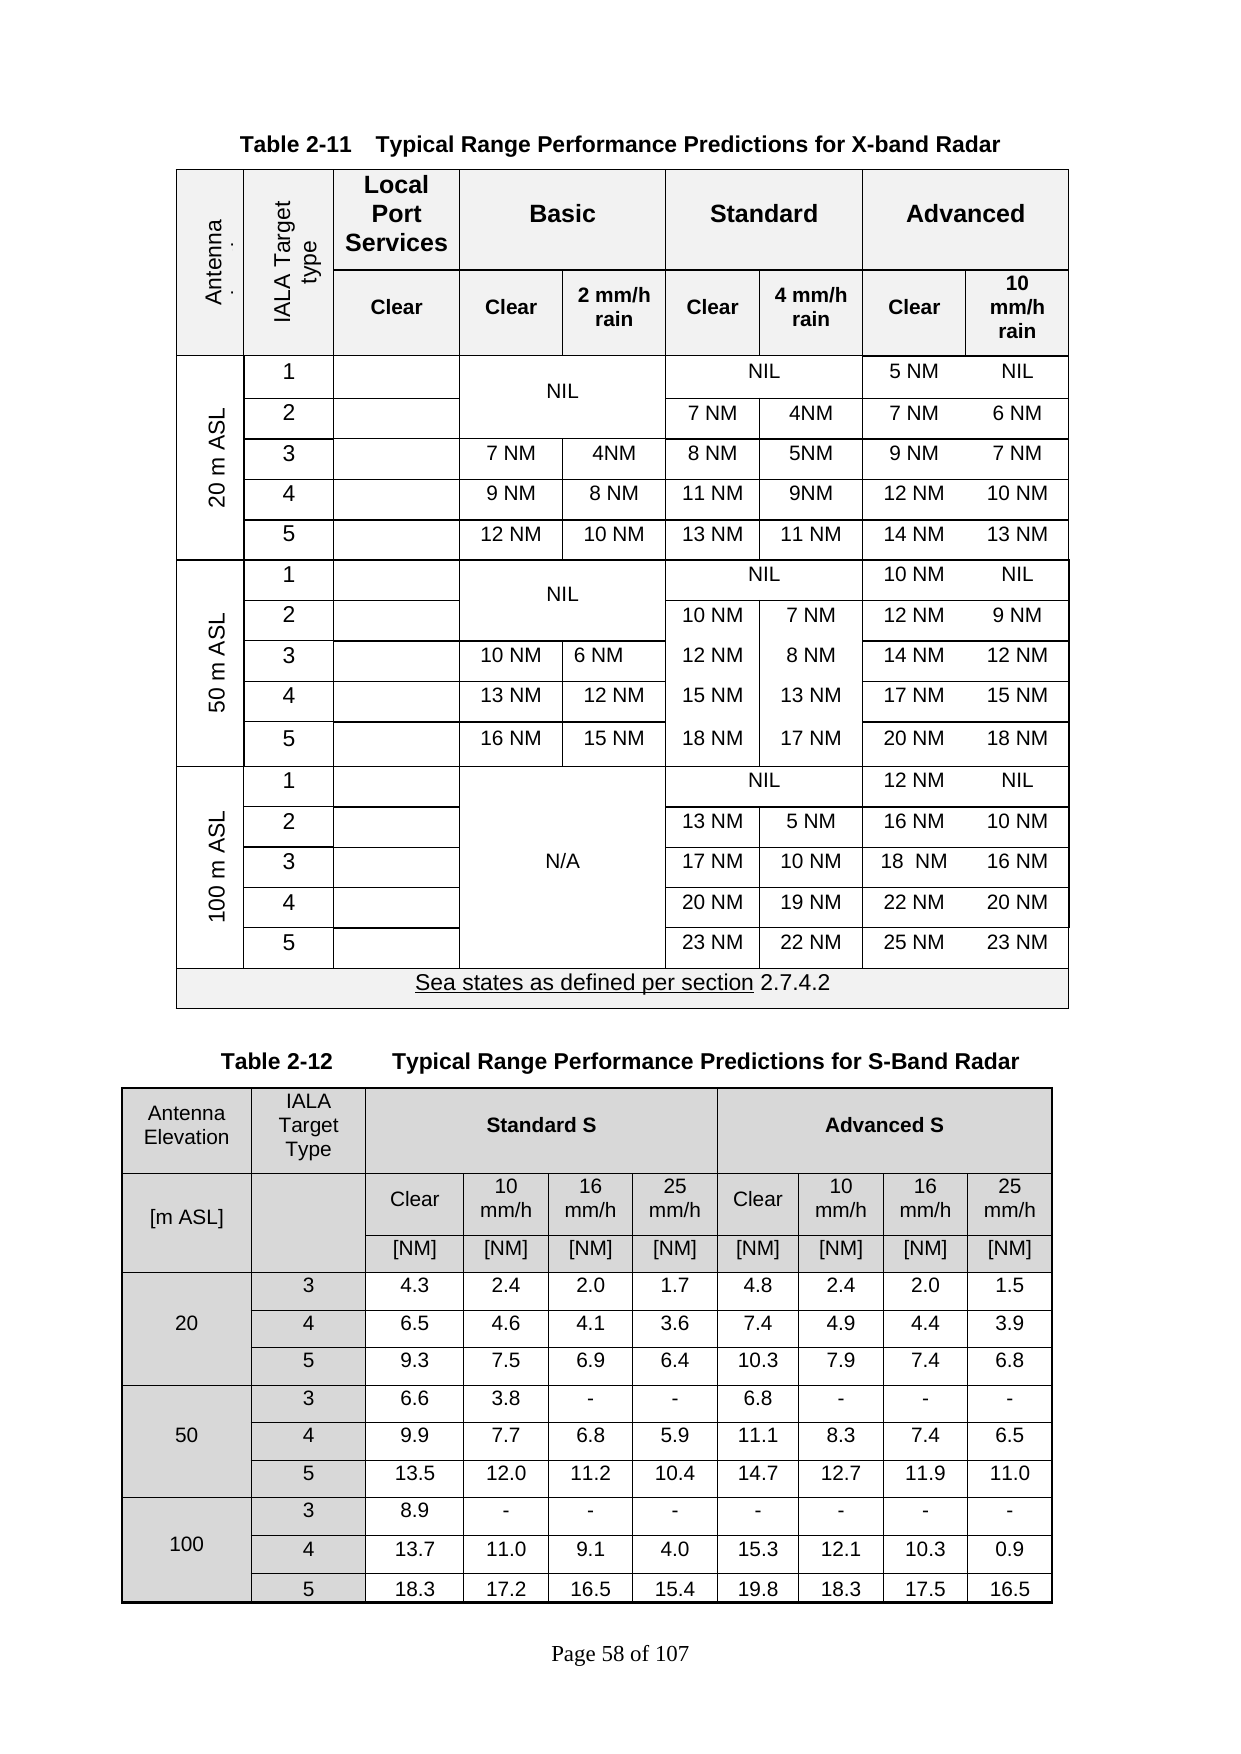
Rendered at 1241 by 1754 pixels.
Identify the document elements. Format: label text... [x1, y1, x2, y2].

table_cell 12 NM [966, 642, 1068, 681]
table_cell 4.4 [884, 1311, 967, 1347]
table_cell 15 NM [666, 681, 759, 721]
table_cell 3 [245, 641, 333, 681]
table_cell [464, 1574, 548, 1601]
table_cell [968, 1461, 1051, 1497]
table_header Standard S [366, 1089, 717, 1173]
table_cell Clear [460, 271, 562, 355]
table_cell 7 NM [966, 440, 1068, 478]
table_cell 3 [252, 1273, 365, 1310]
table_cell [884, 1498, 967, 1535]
table_cell 1 [244, 767, 333, 806]
table_cell 11.1 [718, 1423, 798, 1460]
table_cell 9 NM [863, 440, 966, 478]
table_cell [NM] [633, 1236, 717, 1272]
table_cell - [884, 1386, 967, 1422]
table_cell [334, 808, 459, 846]
table_cell [334, 521, 459, 559]
table_cell 7.4 [718, 1311, 798, 1347]
table_cell 5.9 [633, 1423, 717, 1460]
table_cell 10 NM [760, 848, 862, 887]
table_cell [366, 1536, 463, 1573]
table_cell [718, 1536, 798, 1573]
table_cell 6.9 [549, 1348, 632, 1385]
table_cell 10 NM [460, 642, 562, 681]
table_cell 23 NM [966, 928, 1068, 968]
table_cell 2 [245, 601, 333, 640]
table_cell 5 NM [760, 808, 862, 846]
table_cell NIL [460, 561, 665, 640]
table_cell 9.3 [366, 1348, 463, 1385]
table_cell 6.8 [549, 1423, 632, 1460]
table_cell Clear [666, 271, 759, 355]
table_header Antenna elevation [177, 170, 243, 355]
table_header Advanced [863, 170, 1068, 269]
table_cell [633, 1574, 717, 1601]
table_cell 7.4 [884, 1423, 967, 1460]
table_cell 5NM [760, 440, 862, 478]
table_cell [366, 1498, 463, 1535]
table_cell Clear [718, 1174, 798, 1235]
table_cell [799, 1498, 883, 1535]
table_cell 20 NM [863, 723, 966, 766]
table_cell 4.3 [366, 1273, 463, 1310]
table_cell 10 NM [666, 601, 759, 640]
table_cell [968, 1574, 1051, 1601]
table_cell 5 NM [863, 357, 966, 398]
table_cell [334, 929, 459, 968]
table_cell 6.5 [366, 1311, 463, 1347]
table_cell 7 NM [666, 399, 759, 438]
table_cell [334, 561, 459, 600]
table_cell NIL [666, 561, 862, 600]
table_cell 3 [244, 848, 333, 887]
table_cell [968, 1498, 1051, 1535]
table_cell - [633, 1386, 717, 1422]
table_cell 50 [123, 1386, 251, 1497]
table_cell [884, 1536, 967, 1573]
table_cell 10 NM [563, 521, 665, 559]
table_cell 15 NM [563, 723, 665, 766]
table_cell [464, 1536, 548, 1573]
table_cell 22 NM [760, 928, 862, 968]
table_cell 9.9 [366, 1423, 463, 1460]
table_cell 1.5 [968, 1273, 1051, 1310]
table_cell 3.9 [968, 1311, 1051, 1347]
table_cell 10 NM [966, 480, 1068, 519]
table_cell 8 NM [666, 440, 759, 478]
table_cell [334, 723, 459, 766]
table_cell 8.3 [799, 1423, 883, 1460]
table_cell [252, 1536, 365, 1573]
table_cell 4 [244, 888, 333, 927]
table_cell 3.6 [633, 1311, 717, 1347]
table_cell 12.7 [799, 1461, 883, 1497]
table_cell 10 mm/h [799, 1174, 883, 1235]
table_cell 4.1 [549, 1311, 632, 1347]
table_cell 6 NM [966, 399, 1068, 438]
table_cell 1 [245, 356, 333, 398]
table_cell 22 NM [863, 888, 966, 927]
table_cell 3 [245, 440, 333, 478]
table_cell 14.7 [718, 1461, 798, 1497]
table_cell [NM] [464, 1236, 548, 1272]
table_cell 12 NM [666, 640, 759, 681]
table_cell 5 [245, 521, 333, 559]
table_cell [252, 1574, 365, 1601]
table_cell 2.0 [884, 1273, 967, 1310]
table_cell 14 NM [863, 521, 966, 559]
table_cell 8 NM [760, 640, 862, 681]
table_cell 5 [252, 1348, 365, 1385]
table_cell 17 NM [666, 848, 759, 887]
table_cell 16 NM [966, 848, 1068, 887]
table_cell NIL [666, 767, 862, 806]
table_cell 12 NM [863, 601, 966, 640]
table_cell 23 NM [666, 928, 759, 968]
table_cell 4.9 [799, 1311, 883, 1347]
table_cell 6.8 [968, 1348, 1051, 1385]
table_cell 7.5 [464, 1348, 548, 1385]
table_cell Sea states as defined per section 2.7.4.2 [177, 969, 1068, 1008]
table_cell NIL [666, 356, 862, 398]
table_cell 7 NM [760, 601, 862, 640]
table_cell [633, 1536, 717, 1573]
table_cell 6 NM [563, 642, 665, 681]
table_cell 12 NM [863, 767, 966, 806]
table_cell [334, 642, 459, 681]
table_cell 20 NM [966, 888, 1068, 927]
table_cell 7.4 [884, 1348, 967, 1385]
table_cell 20 [123, 1273, 251, 1385]
table_cell [334, 848, 459, 887]
table_cell [334, 682, 459, 721]
table_cell 2 [245, 399, 333, 438]
table_cell 13 NM [666, 808, 759, 846]
table_cell 4NM [563, 439, 665, 478]
table_cell [NM] [366, 1236, 463, 1272]
table_cell [m ASL] [123, 1174, 251, 1272]
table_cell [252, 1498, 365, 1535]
table_cell 11 NM [666, 480, 759, 519]
table_cell 11.9 [884, 1461, 967, 1497]
table_cell 2.4 [464, 1273, 548, 1310]
table_cell 5 [244, 928, 333, 968]
table_cell 14 NM [863, 642, 966, 681]
table_cell NIL [966, 767, 1068, 806]
table_cell 4NM [760, 399, 862, 438]
table_cell 12 NM [563, 682, 665, 721]
table_cell 25 NM [863, 928, 966, 968]
table_cell 13 NM [666, 521, 759, 559]
table_cell [334, 399, 459, 438]
table_cell [334, 888, 459, 927]
table_cell [334, 439, 459, 478]
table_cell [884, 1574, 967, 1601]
table_header IALA Target type [244, 170, 333, 355]
table_cell 13 NM [460, 682, 562, 721]
table_cell [NM] [884, 1236, 967, 1272]
table_cell N/A [460, 767, 665, 968]
table_cell Clear [334, 271, 459, 355]
table_cell 18 NM [666, 721, 759, 766]
table_cell 10.3 [718, 1348, 798, 1385]
table_cell [NM] [968, 1236, 1051, 1272]
table_cell 10 NM [863, 561, 966, 600]
table_cell 5 [252, 1461, 365, 1497]
table_cell 100 m ASL [177, 767, 243, 968]
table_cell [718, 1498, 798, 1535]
table_cell 9 NM [460, 480, 562, 519]
table_cell [334, 601, 459, 640]
table_cell 10.4 [633, 1461, 717, 1497]
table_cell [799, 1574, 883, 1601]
table_cell 1.7 [633, 1273, 717, 1310]
table_cell 4 [252, 1311, 365, 1347]
table_cell 50 m ASL [177, 561, 243, 766]
table_cell 4 mm/h rain [760, 271, 862, 355]
table_cell 16 NM [863, 808, 966, 846]
table_cell 16 NM [460, 723, 562, 766]
table_header Local Port Services [334, 170, 459, 269]
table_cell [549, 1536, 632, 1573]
table_cell [334, 767, 459, 806]
table_cell - [549, 1386, 632, 1422]
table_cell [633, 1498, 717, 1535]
table_cell 20 m ASL [177, 356, 243, 559]
table_cell 5 [245, 722, 333, 766]
table_cell - [968, 1386, 1051, 1422]
table_cell 25 mm/h [633, 1174, 717, 1235]
table_cell [NM] [799, 1236, 883, 1272]
table_cell 4.6 [464, 1311, 548, 1347]
table_cell 18 NM [863, 848, 966, 887]
table_cell 19 NM [760, 888, 862, 927]
table_cell 15 NM [966, 682, 1068, 721]
table_header Advanced S [718, 1089, 1051, 1173]
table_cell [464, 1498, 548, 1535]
table_cell 7.7 [464, 1423, 548, 1460]
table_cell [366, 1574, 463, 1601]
table_cell 4 [245, 480, 333, 519]
table_cell 17 NM [863, 682, 966, 721]
table_cell 10 mm/h rain [966, 271, 1068, 355]
table_cell [NM] [718, 1236, 798, 1272]
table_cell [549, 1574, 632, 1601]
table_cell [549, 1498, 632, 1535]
table_cell 10 mm/h [464, 1174, 548, 1235]
table_cell 2 mm/h rain [563, 271, 665, 355]
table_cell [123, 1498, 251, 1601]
table_header Basic [460, 170, 665, 269]
table_cell 20 NM [666, 888, 759, 927]
table_cell 7 NM [863, 399, 966, 438]
table_cell 3 [252, 1386, 365, 1422]
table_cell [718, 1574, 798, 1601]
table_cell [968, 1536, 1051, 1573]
table_cell [252, 1174, 365, 1272]
table_cell 11.2 [549, 1461, 632, 1497]
table_cell 11 NM [760, 521, 862, 559]
table_cell 2.0 [549, 1273, 632, 1310]
table_cell 25 mm/h [968, 1174, 1051, 1235]
table_cell 10 NM [966, 808, 1068, 846]
table_cell Clear [366, 1174, 463, 1235]
table_cell Clear [863, 271, 965, 355]
table_cell 13 NM [966, 521, 1068, 559]
table_cell 6.4 [633, 1348, 717, 1385]
table_cell NIL [966, 357, 1068, 398]
table_cell [NM] [549, 1236, 632, 1272]
table_cell 2 [244, 807, 333, 846]
table_cell 8 NM [563, 480, 665, 519]
table_cell 16 mm/h [549, 1174, 632, 1235]
table_cell 9 NM [966, 601, 1068, 640]
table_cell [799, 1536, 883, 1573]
table_cell - [799, 1386, 883, 1422]
table_cell 2.4 [799, 1273, 883, 1310]
table_cell 4.8 [718, 1273, 798, 1310]
table_cell 6.8 [718, 1386, 798, 1422]
table_cell 17 NM [760, 721, 862, 766]
table_header Antenna Elevation [123, 1089, 251, 1173]
table_header Standard [666, 170, 862, 269]
table_cell [334, 480, 459, 519]
table_cell NIL [966, 561, 1068, 600]
table_cell 4 [252, 1423, 365, 1460]
table_cell NIL [460, 356, 665, 438]
table_cell 16 mm/h [884, 1174, 967, 1235]
table_cell 18 NM [966, 723, 1068, 766]
table_cell 6.6 [366, 1386, 463, 1422]
table_cell 9NM [760, 480, 862, 519]
table_cell 12 NM [460, 521, 562, 559]
table_cell 7.9 [799, 1348, 883, 1385]
table_cell 13.5 [366, 1461, 463, 1497]
table_cell 3.8 [464, 1386, 548, 1422]
table_cell 12 NM [863, 480, 966, 519]
table_header IALA Target Type [252, 1089, 365, 1173]
table_cell 6.5 [968, 1423, 1051, 1460]
table_cell 12.0 [464, 1461, 548, 1497]
table_cell 1 [245, 561, 333, 600]
table_cell [334, 356, 459, 398]
table_cell 4 [245, 682, 333, 721]
table_cell 13 NM [760, 681, 862, 721]
table_cell 7 NM [460, 439, 562, 478]
